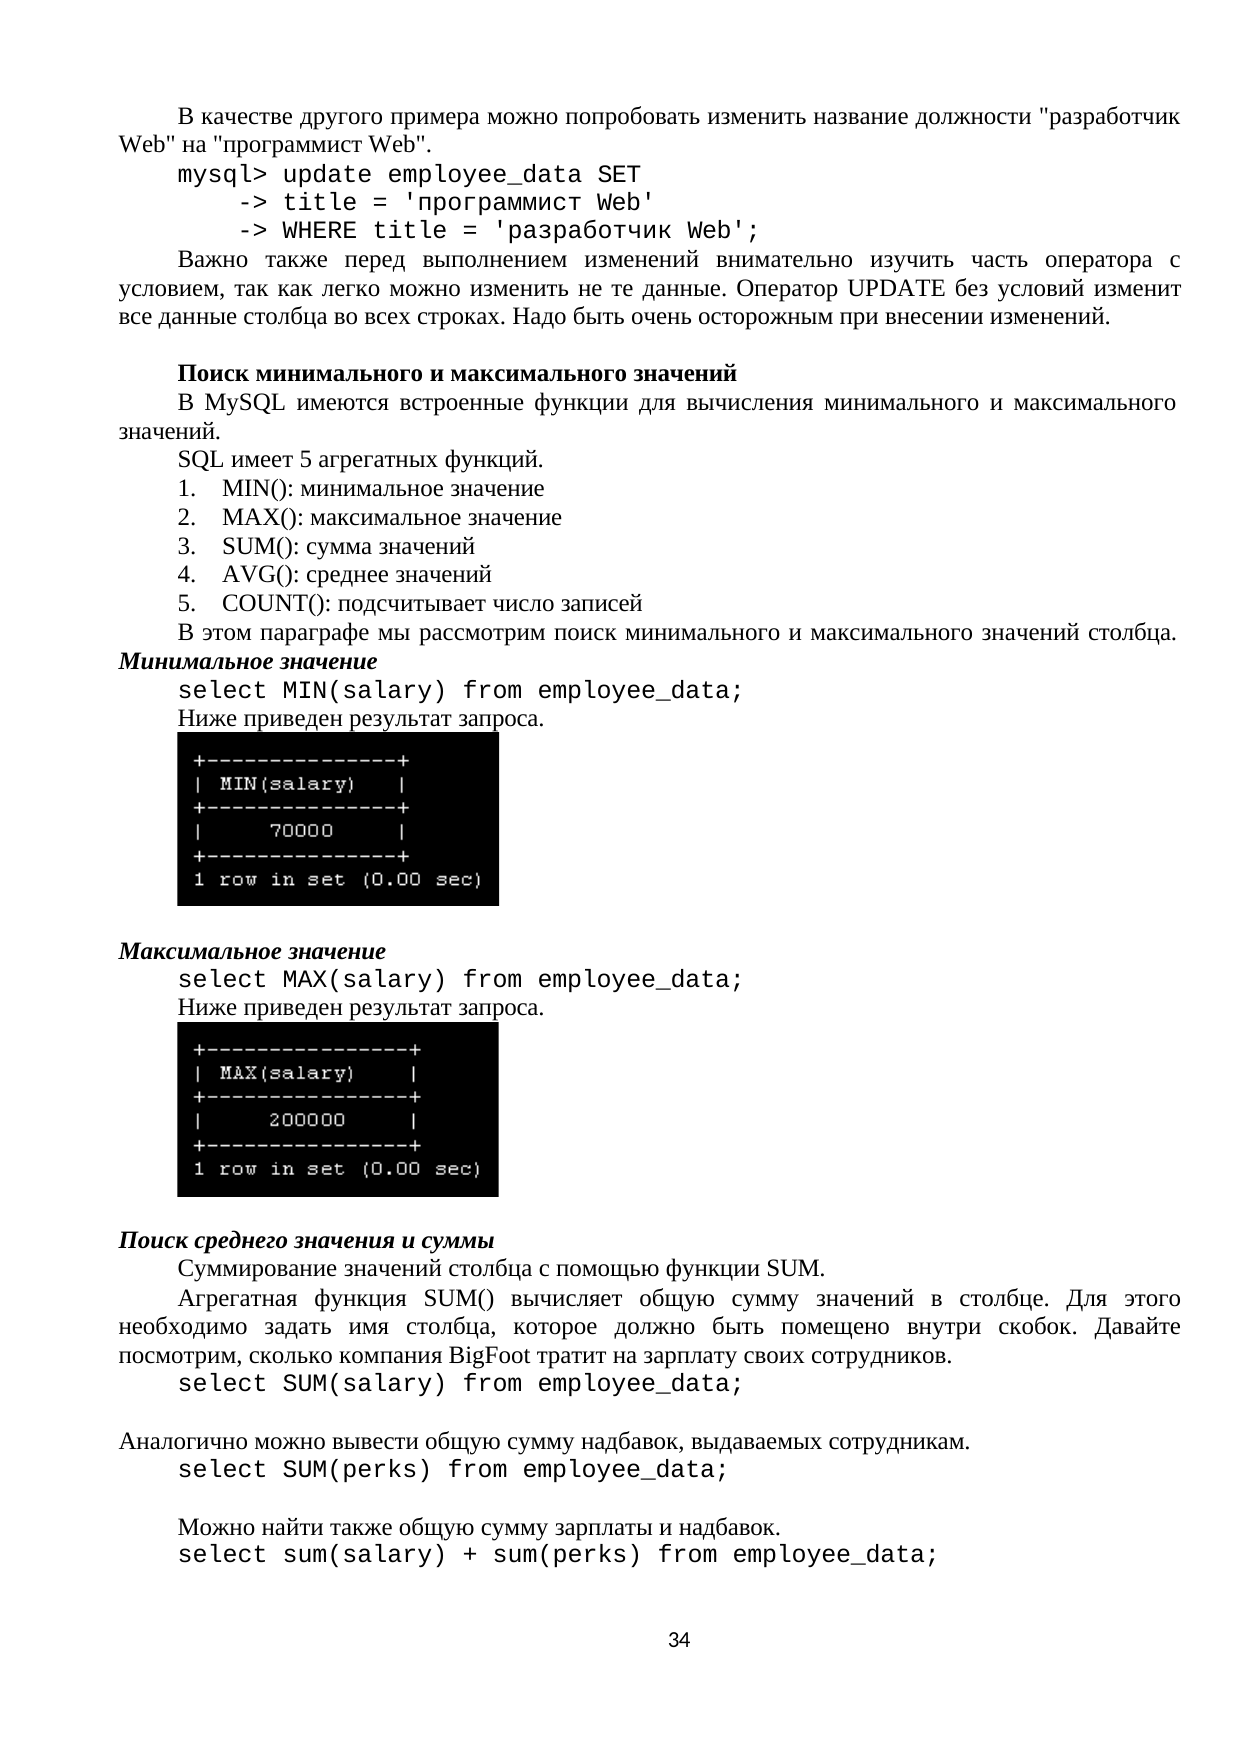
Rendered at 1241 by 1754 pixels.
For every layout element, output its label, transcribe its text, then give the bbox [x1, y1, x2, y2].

list COUNT(): подсчитывает число записей [177, 588, 1196, 617]
text Ниже приведен результат запроса. [177, 703, 1196, 732]
text select SUM(salary) from employee_data; [177, 1370, 1196, 1399]
text В качестве другого примера можно попробовать изменить название должности "разработчик Web" на "программист Web". [118, 101, 1181, 158]
list MAX(): максимальное значение [177, 502, 1196, 531]
subtitle Поиск минимального и максимального значений [177, 359, 1196, 387]
picture [177, 1022, 499, 1197]
list AVG(): среднее значений [177, 559, 1196, 588]
text Суммирование значений столбца с помощью функции SUM. [177, 1254, 1196, 1283]
text В MySQL имеются встроенные функции для вычисления минимального и максимального значений. [118, 387, 1196, 445]
list MIN(): минимальное значение [177, 473, 1196, 502]
text select SUM(perks) from employee_data; [177, 1456, 1196, 1484]
text Ниже приведен результат запроса. [177, 993, 1196, 1021]
text В этом параграфе мы рассмотрим поиск минимального и максимального значений столбца. [177, 617, 1196, 646]
text Агрегатная функция SUM() вычисляет общую сумму значений в столбце. Для этого необходимо задать имя столбца, которое должно быть помещено внутри скобок. Давайте посмотрим, сколько компания BigFoot тратит на зарплату своих сотрудников. [118, 1283, 1182, 1369]
text select sum(salary) + sum(perks) from employee_data; [177, 1542, 1196, 1570]
list SUM(): сумма значений [177, 531, 1196, 559]
text SQL имеет 5 агрегатных функций. [177, 445, 1196, 473]
subtitle Поиск среднего значения и суммы [118, 1226, 1196, 1254]
text -> WHERE title = 'разработчик Web'; [237, 216, 1196, 244]
text Важно также перед выполнением изменений внимательно изучить часть оператора с условием, так как легко можно изменить не те данные. Оператор UPDATE без условий изменит все данные столбца во всех строках. Надо быть очень осторожным при внесении изменений. [118, 244, 1181, 330]
text select MAX(salary) from employee_data; [177, 966, 1196, 993]
text select MIN(salary) from employee_data; [177, 676, 1196, 703]
subtitle Максимальное значение [118, 936, 1196, 965]
subtitle Минимальное значение [118, 646, 1196, 675]
text mysql> update employee_data SET [177, 160, 1196, 188]
picture [177, 732, 500, 906]
text -> title = 'программист Web' [237, 188, 1196, 216]
text Можно найти также общую сумму зарплаты и надбавок. [177, 1512, 1196, 1540]
text Аналогично можно вывести общую сумму надбавок, выдаваемых сотрудникам. [118, 1426, 1196, 1455]
